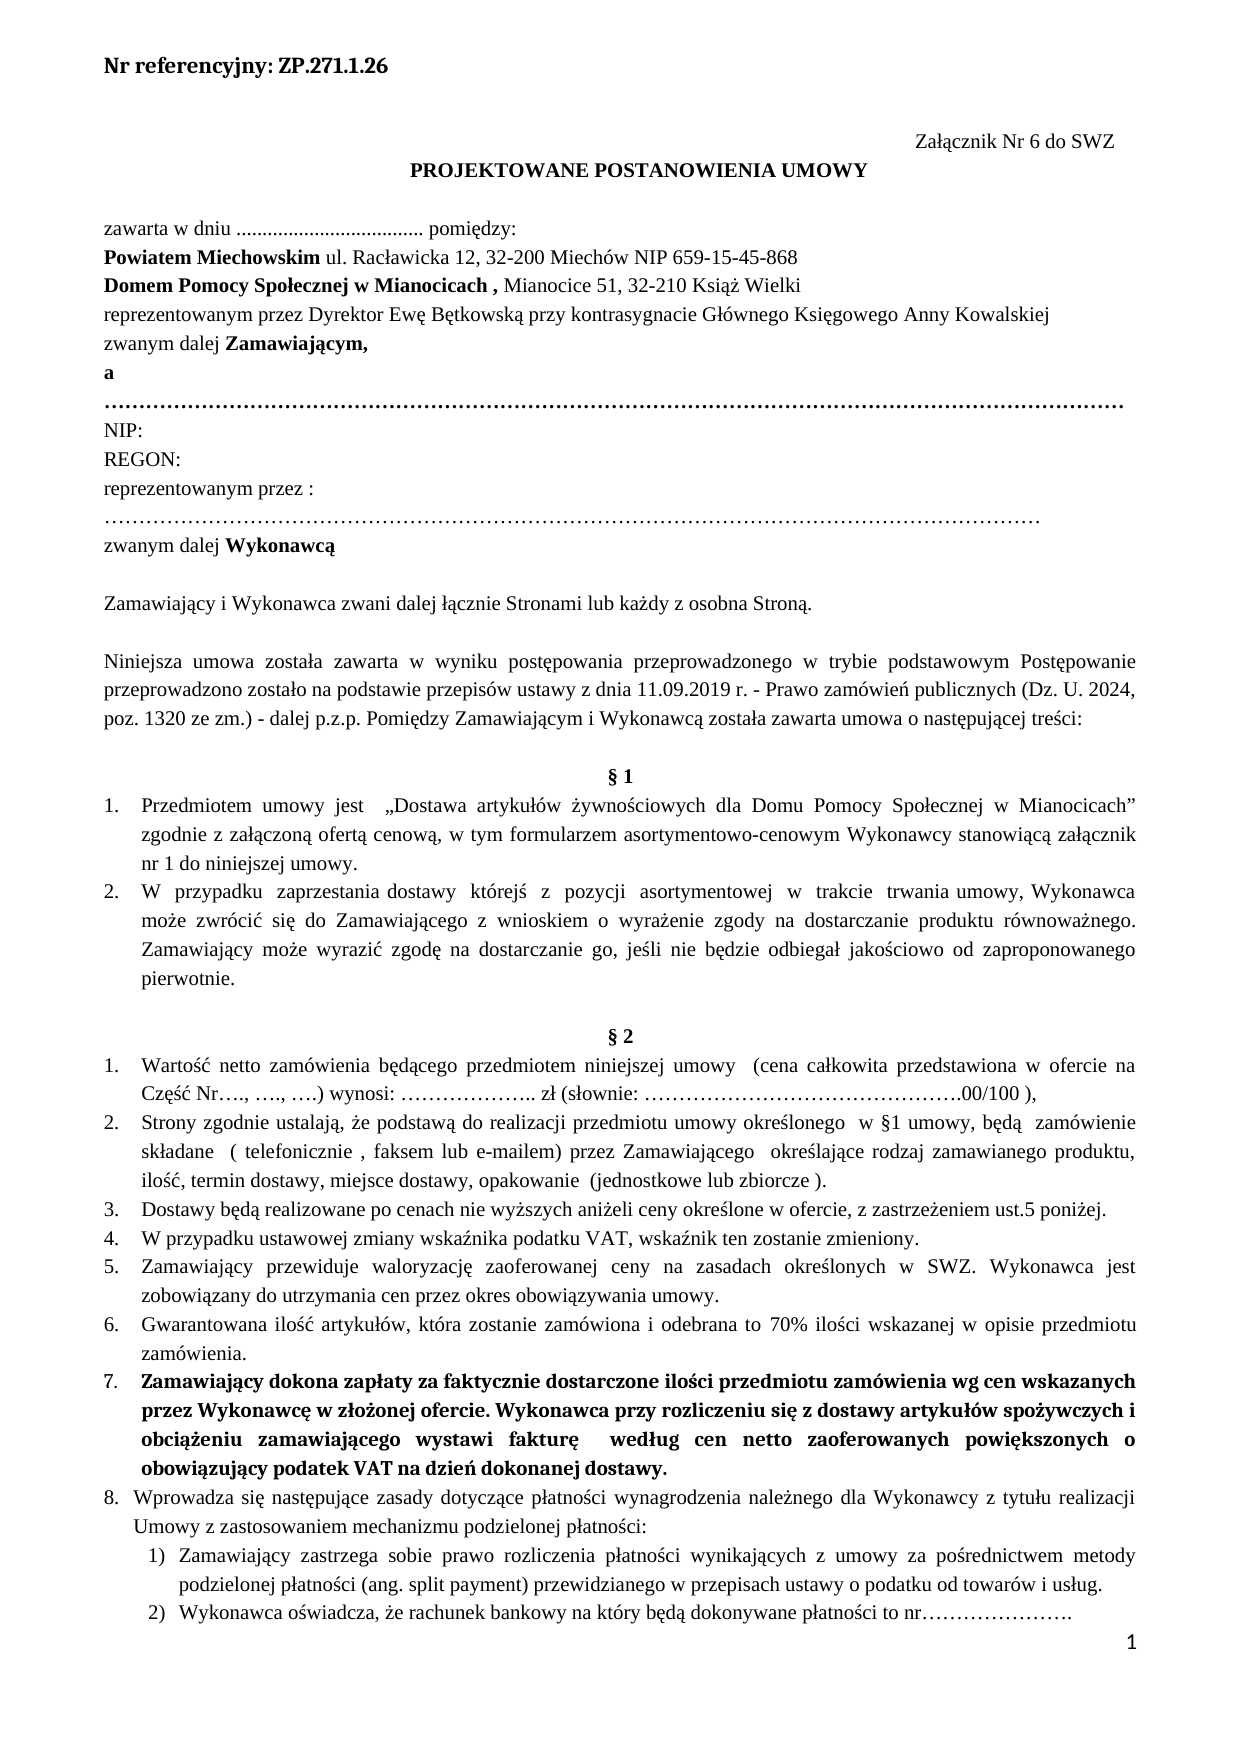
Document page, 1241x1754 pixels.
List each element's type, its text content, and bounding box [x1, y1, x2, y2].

text reprezentowanym przez : [103, 475, 1137, 499]
title Domem Pomocy Społecznej w Mianocicach , Mianocice 51, 32-210 Książ Wielki [103, 273, 1137, 297]
text zawarta w dniu .................................... pomiędzy: [103, 216, 1137, 240]
list W przypadku zaprzestania dostawy którejś z pozycji asortymentowej w trakcie trwania umowy, Wykonawca może zwrócić się do Zamawiającego z wnioskiem o wyrażenie zgody na dostarczanie produktu równoważnego. Zamawiający może wyrazić zgodę na dostarczanie go, jeśli nie będzie odbiegał jakościowo od zaproponowanego pierwotnie. [103, 879, 1137, 990]
list Wykonawca oświadcza, że rachunek bankowy na który będą dokonywane płatności to nr…………………. [148, 1600, 1137, 1624]
text Powiatem Miechowskim ul. Racławicka 12, 32-200 Miechów NIP 659-15-45-868 [103, 244, 1137, 269]
text a [103, 360, 1137, 384]
list Gwarantowana ilość artykułów, która zostanie zamówiona i odebrana to 70% ilości wskazanej w opisie przedmiotu zamówienia. [103, 1312, 1137, 1365]
text ………………………………………………………………………………………………………………………………… [103, 389, 1137, 413]
list Zamawiający zastrzega sobie prawo rozliczenia płatności wynikających z umowy za pośrednictwem metody podzielonej płatności (ang. split payment) przewidzianego w przepisach ustawy o podatku od towarów i usług. [148, 1543, 1137, 1596]
text REGON: [103, 447, 1137, 471]
text Niniejsza umowa została zawarta w wyniku postępowania przeprowadzonego w trybie podstawowym Postępowanie przeprowadzono zostało na podstawie przepisów ustawy z dnia 11.09.2019 r. - Prawo zamówień publicznych (Dz. U. 2024, poz. 1320 ze zm.) - dalej p.z.p. Pomiędzy Zamawiającym i Wykonawcą została zawarta umowa o następującej treści: [103, 648, 1137, 730]
text zwanym dalej Zamawiającym, [103, 331, 1137, 355]
list Strony zgodnie ustalają, że podstawą do realizacji przedmiotu umowy określonego w §1 umowy, będą zamówienie składane ( telefonicznie , faksem lub e-mailem) przez Zamawiającego określające rodzaj zamawianego produktu, ilość, termin dostawy, miejsce dostawy, opakowanie (jednostkowe lub zbiorcze ). [103, 1110, 1137, 1192]
text zwanym dalej Wykonawcą [103, 533, 1137, 557]
list W przypadku ustawowej zmiany wskaźnika podatku VAT, wskaźnik ten zostanie zmieniony. [103, 1226, 1137, 1250]
title Załącznik Nr 6 do SWZ [103, 129, 1137, 153]
list Dostawy będą realizowane po cenach nie wyższych aniżeli ceny określone w ofercie, z zastrzeżeniem ust.5 poniżej. [103, 1197, 1137, 1221]
text § 2 [103, 1024, 1137, 1048]
list Zamawiający przewiduje waloryzację zaoferowanej ceny na zasadach określonych w SWZ. Wykonawca jest zobowiązany do utrzymania cen przez okres obowiązywania umowy. [103, 1254, 1137, 1307]
text NIP: [103, 418, 1137, 442]
list Zamawiający dokona zapłaty za faktycznie dostarczone ilości przedmiotu zamówienia wg cen wskazanych przez Wykonawcę w złożonej ofercie. Wykonawca przy rozliczeniu się z dostawy artykułów spożywczych i obciążeniu zamawiającego wystawi fakturę według cen netto zaoferowanych powiększonych o obowiązujący podatek VAT na dzień dokonanej dostawy. [103, 1370, 1137, 1480]
title reprezentowanym przez Dyrektor Ewę Bętkowską przy kontrasygnacie Głównego Księgowego Anny Kowalskiej [103, 302, 1137, 326]
subtitle PROJEKTOWANE POSTANOWIENIA UMOWY [141, 158, 1137, 182]
list Wprowadza się następujące zasady dotyczące płatności wynagrodzenia należnego dla Wykonawcy z tytułu realizacji Umowy z zastosowaniem mechanizmu podzielonej płatności: [103, 1485, 1137, 1538]
list Wartość netto zamówienia będącego przedmiotem niniejszej umowy (cena całkowita przedstawiona w ofercie na Część Nr…., …., ….) wynosi: ……………….. zł (słownie: ……………………………………….00/100 ), [103, 1052, 1137, 1105]
list Przedmiotem umowy jest „Dostawa artykułów żywnościowych dla Domu Pomocy Społecznej w Mianocicach” zgodnie z załączoną ofertą cenową, w tym formularzem asortymentowo-cenowym Wykonawcy stanowiącą załącznik nr 1 do niniejszej umowy. [103, 793, 1137, 874]
text Zamawiający i Wykonawca zwani dalej łącznie Stronami lub każdy z osobna Stroną. [103, 591, 1137, 615]
text ……………………………………………………………………………………………………………………… [103, 504, 1137, 528]
text § 1 [103, 764, 1137, 788]
